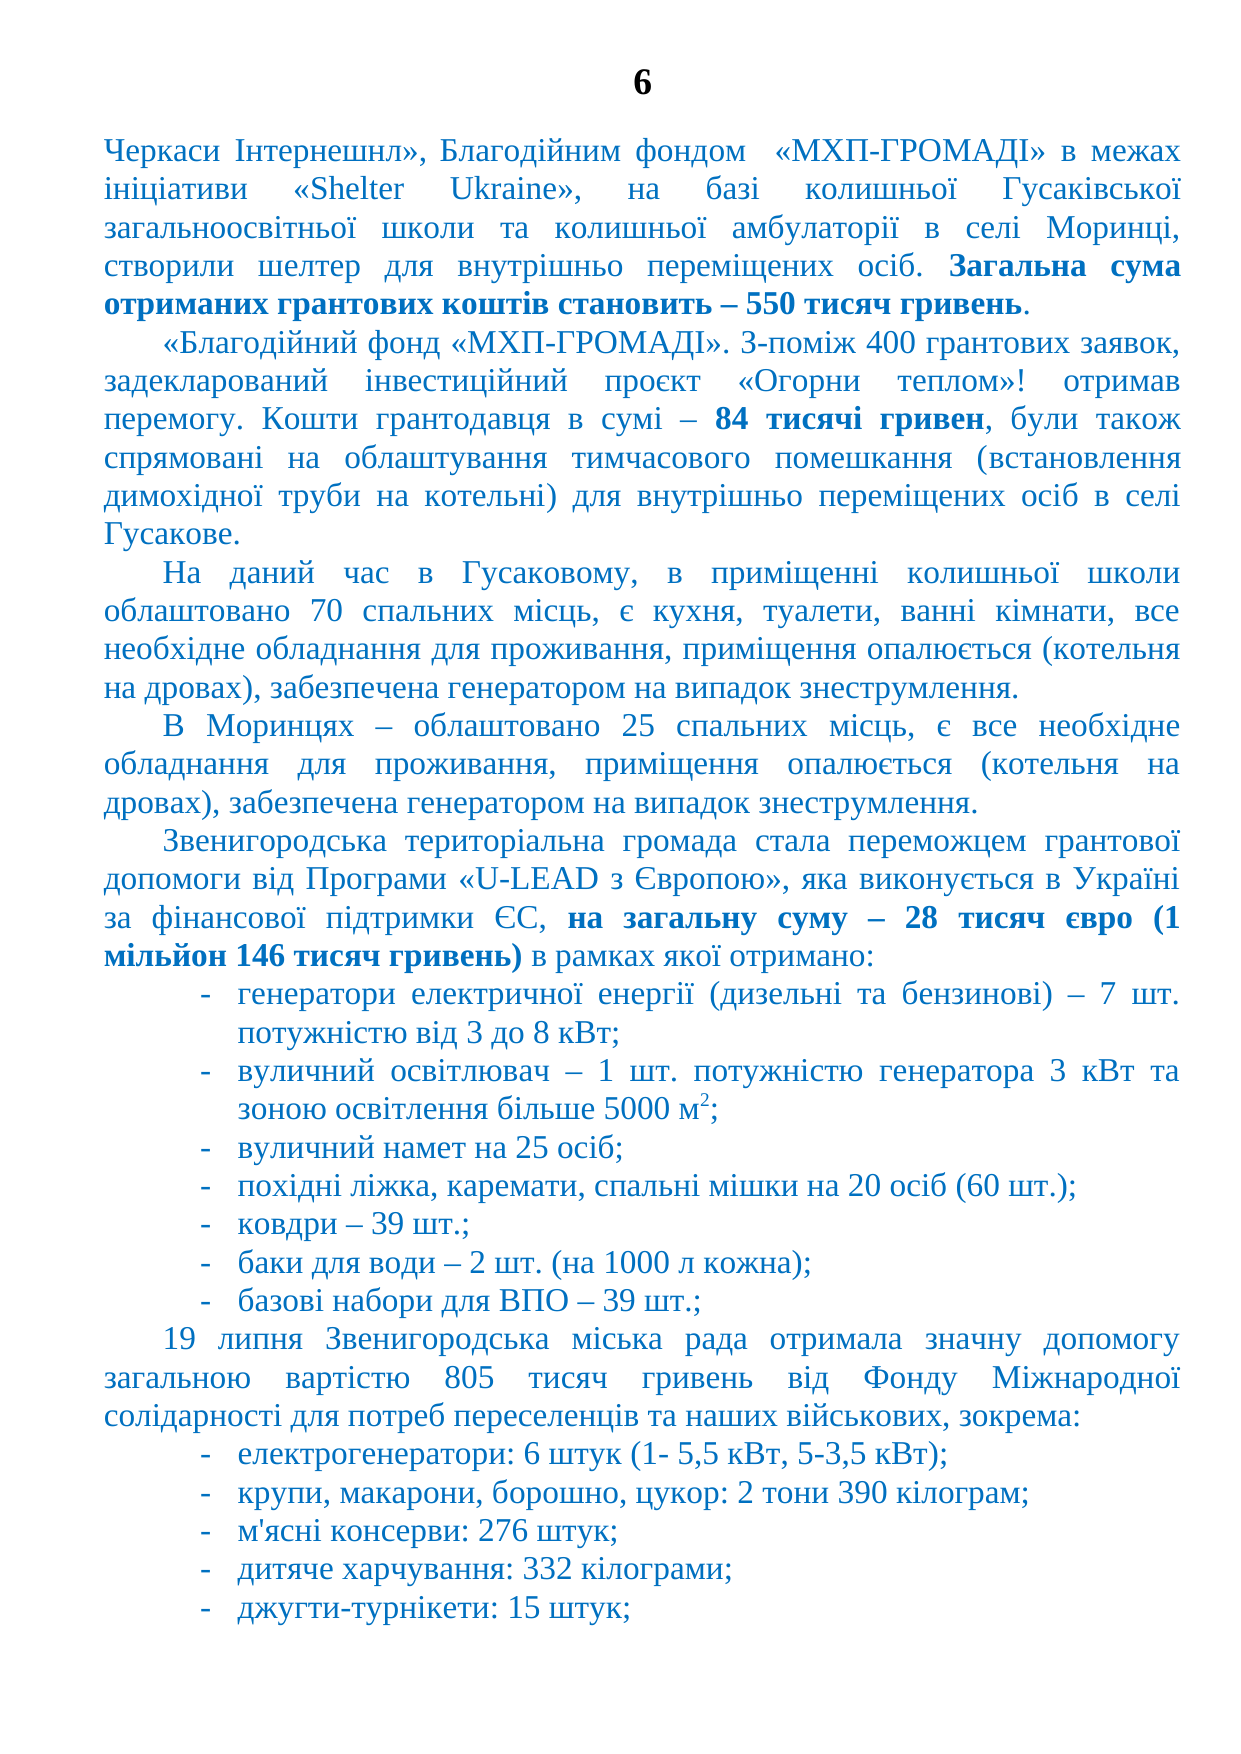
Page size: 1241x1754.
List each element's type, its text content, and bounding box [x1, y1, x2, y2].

text 19 липня Звенигородська міська рада отримала значну допомогу загальною вартістю 805 тисяч гривень від Фонду Міжнародної солідарності для потреб переселенців та наших військових, зокрема: [103, 1319, 1181, 1434]
text Звенигородська територіальна громада стала переможцем грантової допомоги від Програми «U-LEAD з Європою», яка виконується в Україні за фінансової підтримки ЄС, на загальну суму – 28 тисяч євро (1 мільйон 146 тисяч гривень) в рамках якої отримано: [103, 820, 1181, 974]
list електрогенератори: 6 штук (1- 5,5 кВт, 5-3,5 кВт); [200, 1434, 1181, 1472]
list джугти-турнікети: 15 штук; [200, 1587, 1181, 1625]
list м'ясні консерви: 276 штук; [200, 1510, 1181, 1549]
text В Моринцях – облаштовано 25 спальних місць, є все необхідне обладнання для проживання, приміщення опалюється (котельня на дровах), забезпечена генератором на випадок знеструмлення. [103, 705, 1181, 820]
list ковдри – 39 шт.; [200, 1204, 1181, 1242]
list вуличний освітлювач – 1 шт. потужністю генератора 3 кВт та зоною освітлення більше 5000 м2; [200, 1050, 1181, 1127]
list баки для води – 2 шт. (на 1000 л кожна); [200, 1242, 1181, 1280]
text На даний час в Гусаковому, в приміщенні колишньої школи облаштовано 70 спальних місць, є кухня, туалети, ванні кімнати, все необхідне обладнання для проживання, приміщення опалюється (котельня на дровах), забезпечена генератором на випадок знеструмлення. [103, 552, 1181, 705]
list базові набори для ВПО – 39 шт.; [200, 1280, 1181, 1319]
list дитяче харчування: 332 кілограми; [200, 1549, 1181, 1587]
list вуличний намет на 25 осіб; [200, 1127, 1181, 1165]
list похідні ліжка, каремати, спальні мішки на 20 осіб (60 шт.); [200, 1165, 1181, 1204]
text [103, 130, 1181, 322]
list генератори електричної енергії (дизельні та бензинові) – 7 шт. потужністю від 3 до 8 кВт; [200, 974, 1181, 1050]
text «Благодійний фонд «МХП-ГРОМАДІ». З-поміж 400 грантових заявок, задекларований інвестиційний проєкт «Огорни теплом»! отримав перемогу. Кошти грантодавця в сумі – 84 тисячі гривен, були також спрямовані на облаштування тимчасового помешкання (встановлення димохідної труби на котельні) для внутрішньо переміщених осіб в селі Гусакове. [103, 322, 1181, 552]
list крупи, макарони, борошно, цукор: 2 тони 390 кілограм; [200, 1472, 1181, 1510]
